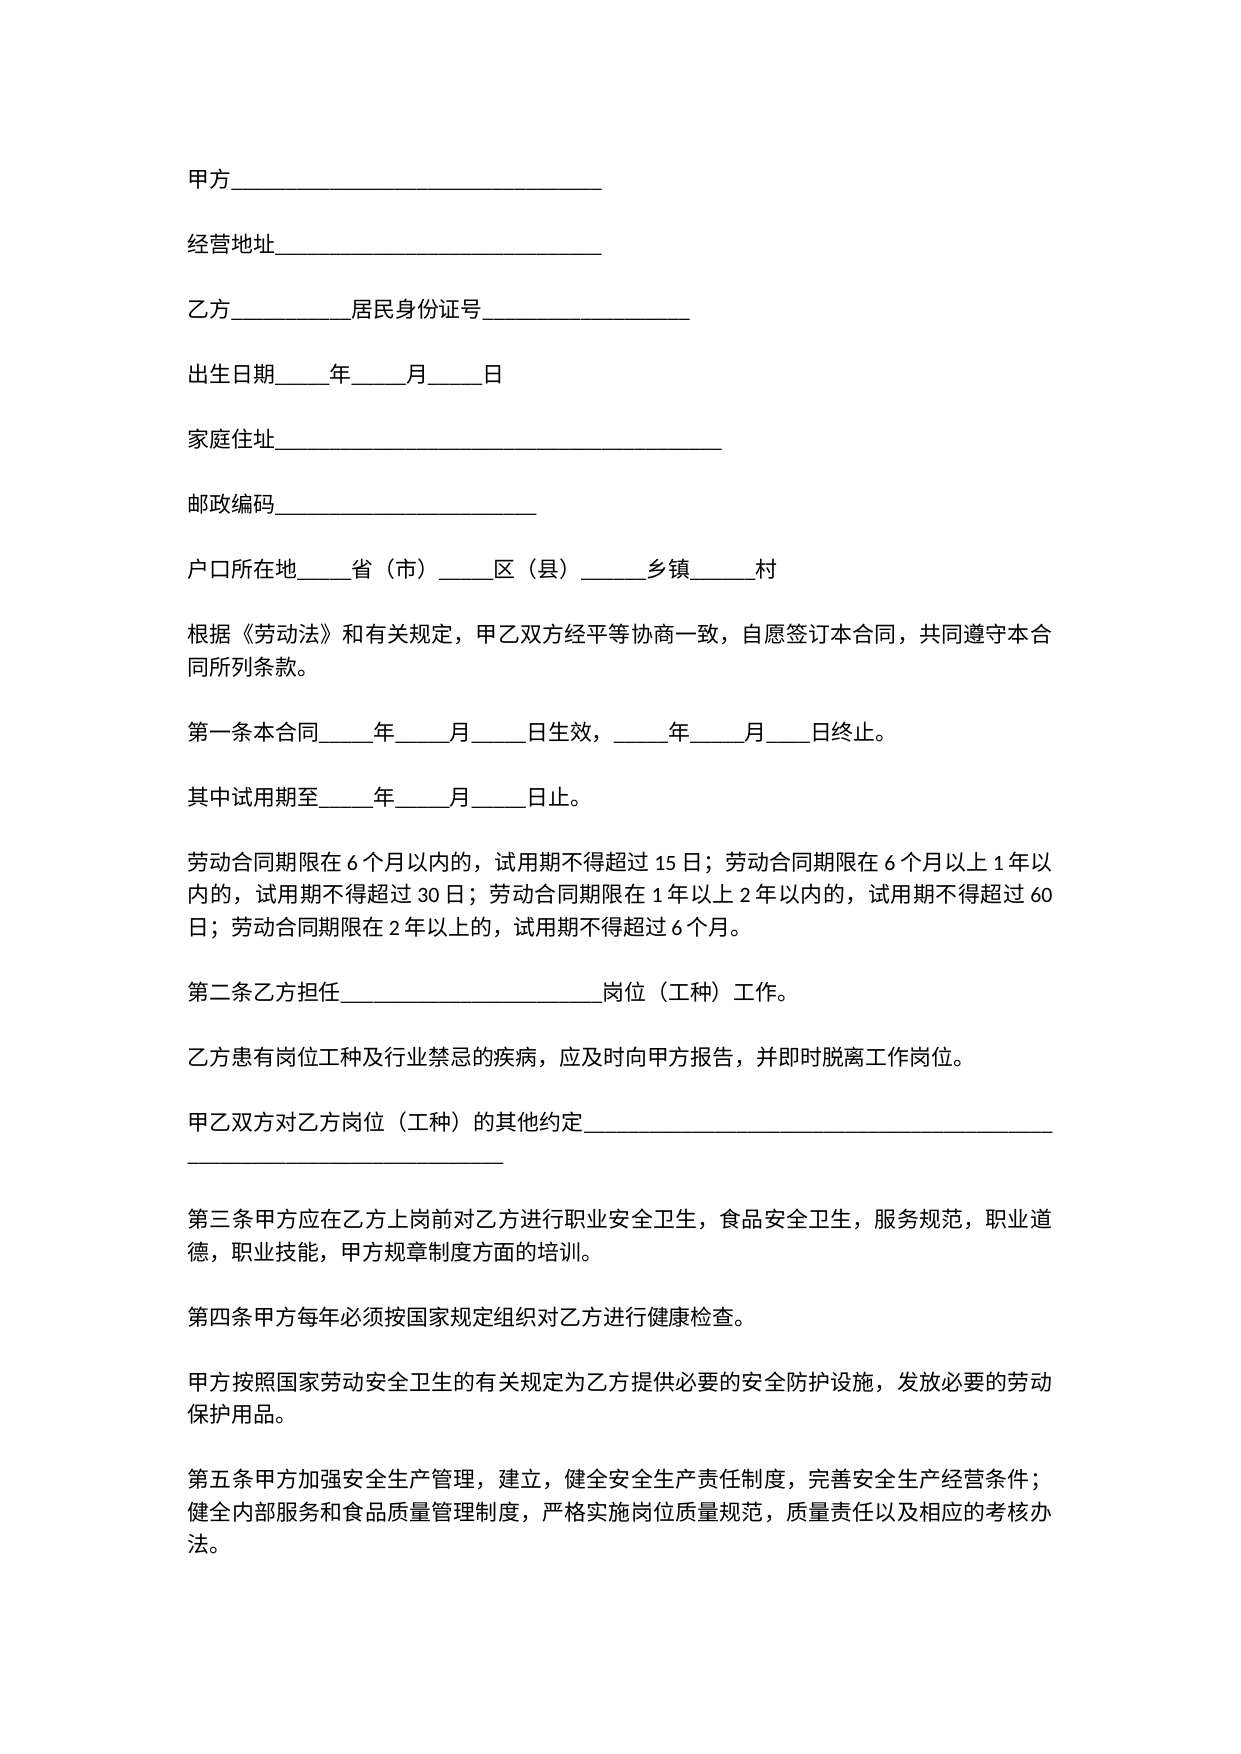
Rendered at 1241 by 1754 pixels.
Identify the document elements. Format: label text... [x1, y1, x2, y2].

text 其中试用期至_____年_____月_____日止。 [187, 779, 1053, 812]
text 乙方___________居民身份证号___________________ [187, 292, 1053, 324]
text 甲乙双方对乙方岗位（工种）的其他约定________________________________________________________________________ [187, 1104, 1053, 1169]
text 户口所在地_____省（市）_____区（县）______乡镇______村 [187, 552, 1053, 584]
text 邮政编码________________________ [187, 487, 1053, 519]
text 出生日期_____年_____月_____日 [187, 357, 1053, 389]
text 第四条甲方每年必须按国家规定组织对乙方进行健康检查。 [187, 1299, 1053, 1332]
text 第五条甲方加强安全生产管理，建立，健全安全生产责任制度，完善安全生产经营条件；健全内部服务和食品质量管理制度，严格实施岗位质量规范，质量责任以及相应的考核办法。 [187, 1462, 1053, 1559]
text 经营地址______________________________ [187, 227, 1053, 259]
text 乙方患有岗位工种及行业禁忌的疾病，应及时向甲方报告，并即时脱离工作岗位。 [187, 1039, 1053, 1072]
text 第一条本合同_____年_____月_____日生效，_____年_____月____日终止。 [187, 714, 1053, 747]
text 甲方按照国家劳动安全卫生的有关规定为乙方提供必要的安全防护设施，发放必要的劳动保护用品。 [187, 1364, 1053, 1429]
text 甲方__________________________________ [187, 162, 1053, 194]
text 根据《劳动法》和有关规定，甲乙双方经平等协商一致，自愿签订本合同，共同遵守本合同所列条款。 [187, 617, 1053, 682]
text 劳动合同期限在6个月以内的，试用期不得超过15日；劳动合同期限在6个月以上1年以内的，试用期不得超过30日；劳动合同期限在1年以上2年以内的，试用期不得超过60日；劳动合同期限在2年以上的，试用期不得超过6个月。 [187, 844, 1053, 942]
text 家庭住址_________________________________________ [187, 422, 1053, 454]
text 第三条甲方应在乙方上岗前对乙方进行职业安全卫生，食品安全卫生，服务规范，职业道德，职业技能，甲方规章制度方面的培训。 [187, 1202, 1053, 1267]
text 第二条乙方担任________________________岗位（工种）工作。 [187, 974, 1053, 1007]
